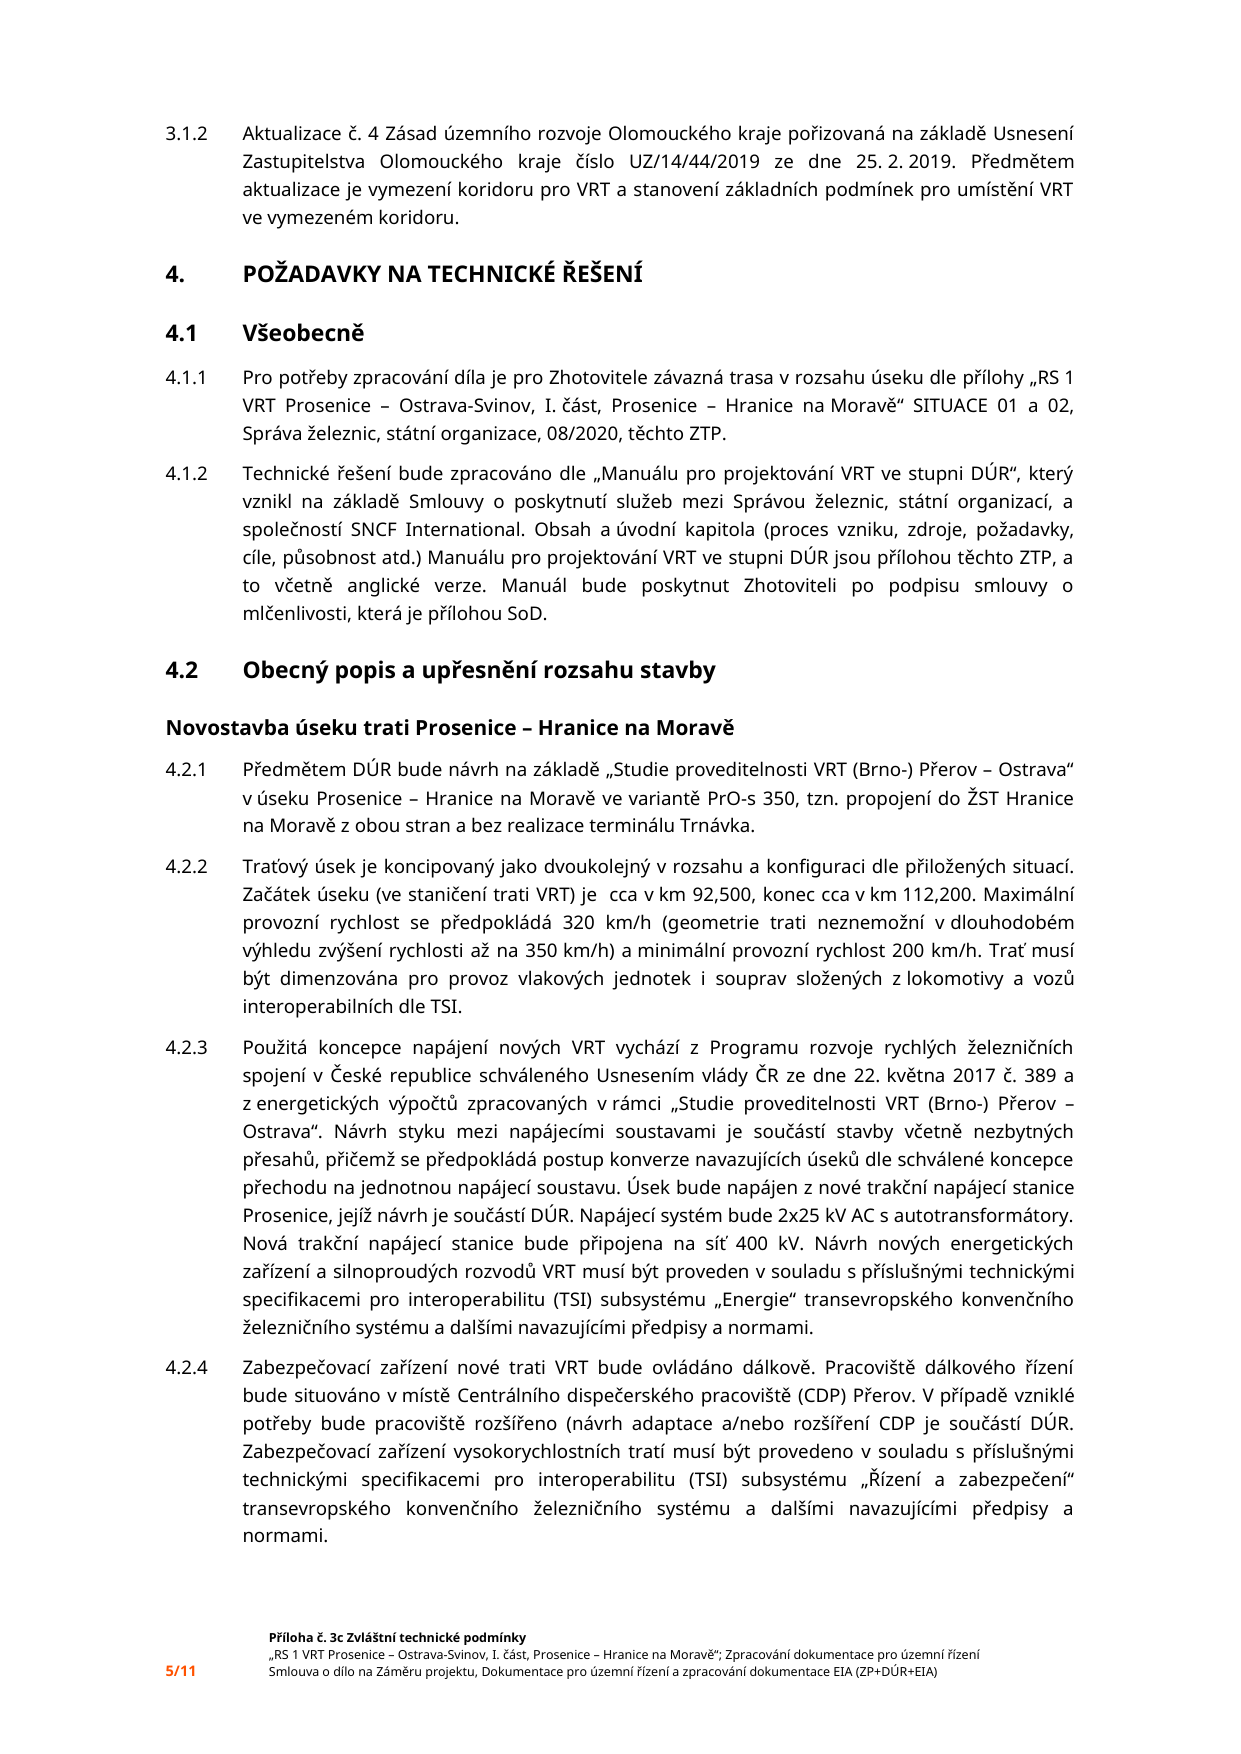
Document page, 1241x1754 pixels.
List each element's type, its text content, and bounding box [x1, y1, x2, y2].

text Obecný popis a upřesnění rozsahu stavby [165, 654, 1075, 685]
text Aktualizace č. 4 Zásad územního rozvoje Olomouckého kraje pořizovaná na základě Usnesení Zastupitelstva Olomouckého kraje číslo UZ/14/44/2019 ze dne 25. 2. 2019. Předmětem aktualizace je vymezení koridoru pro VRT a stanovení základních podmínek pro umístění VRT ve vymezeném koridoru. [165, 121, 1075, 230]
text Novostavba úseku trati Prosenice – Hranice na Moravě [165, 713, 1075, 741]
text Všeobecně [165, 317, 1075, 348]
text Zabezpečovací zařízení nové trati VRT bude ovládáno dálkově. Pracoviště dálkového řízení bude situováno v místě Centrálního dispečerského pracoviště (CDP) Přerov. V případě vzniklé potřeby bude pracoviště rozšířeno (návrh adaptace a/nebo rozšíření CDP je součástí DÚR. Zabezpečovací zařízení vysokorychlostních tratí musí být provedeno v souladu s příslušnými technickými specifikacemi pro interoperabilitu (TSI) subsystému „Řízení a zabezpečení“ transevropského konvenčního železničního systému a dalšími navazujícími předpisy a normami. [165, 1355, 1075, 1548]
text Předmětem DÚR bude návrh na základě „Studie proveditelnosti VRT (Brno-) Přerov – Ostrava“ v úseku Prosenice – Hranice na Moravě ve variantě PrO-s 350, tzn. propojení do ŽST Hranice na Moravě z obou stran a bez realizace terminálu Trnávka. [165, 757, 1075, 838]
text POŽADAVKY NA TECHNICKÉ ŘEŠENÍ [165, 258, 1075, 289]
text Pro potřeby zpracování díla je pro Zhotovitele závazná trasa v rozsahu úseku dle přílohy „RS 1 VRT Prosenice – Ostrava-Svinov, I. část, Prosenice – Hranice na Moravě“ SITUACE 01 a 02, Správa železnic, státní organizace, 08/2020, těchto ZTP. [165, 364, 1075, 446]
text Traťový úsek je koncipovaný jako dvoukolejný v rozsahu a konfiguraci dle přiložených situací. Začátek úseku (ve staničení trati VRT) je cca v km 92,500, konec cca v km 112,200. Maximální provozní rychlost se předpokládá 320 km/h (geometrie trati neznemožní v dlouhodobém výhledu zvýšení rychlosti až na 350 km/h) a minimální provozní rychlost 200 km/h. Trať musí být dimenzována pro provoz vlakových jednotek i souprav složených z lokomotivy a vozů interoperabilních dle TSI. [165, 853, 1075, 1019]
text Použitá koncepce napájení nových VRT vychází z Programu rozvoje rychlých železničních spojení v České republice schváleného Usnesením vlády ČR ze dne 22. května 2017 č. 389 a z energetických výpočtů zpracovaných v rámci „Studie proveditelnosti VRT (Brno-) Přerov – Ostrava“. Návrh styku mezi napájecími soustavami je součástí stavby včetně nezbytných přesahů, přičemž se předpokládá postup konverze navazujících úseků dle schválené koncepce přechodu na jednotnou napájecí soustavu. Úsek bude napájen z nové trakční napájecí stanice Prosenice, jejíž návrh je součástí DÚR. Napájecí systém bude 2x25 kV AC s autotransformátory. Nová trakční napájecí stanice bude připojena na síť 400 kV. Návrh nových energetických zařízení a silnoproudých rozvodů VRT musí být proveden v souladu s příslušnými technickými specifikacemi pro interoperabilitu (TSI) subsystému „Energie“ transevropského konvenčního železničního systému a dalšími navazujícími předpisy a normami. [165, 1034, 1075, 1340]
text Technické řešení bude zpracováno dle „Manuálu pro projektování VRT ve stupni DÚR“, který vznikl na základě Smlouvy o poskytnutí služeb mezi Správou železnic, státní organizací, a společností SNCF International. Obsah a úvodní kapitola (proces vzniku, zdroje, požadavky, cíle, působnost atd.) Manuálu pro projektování VRT ve stupni DÚR jsou přílohou těchto ZTP, a to včetně anglické verze. Manuál bude poskytnut Zhotoviteli po podpisu smlouvy o mlčenlivosti, která je přílohou SoD. [165, 461, 1075, 626]
